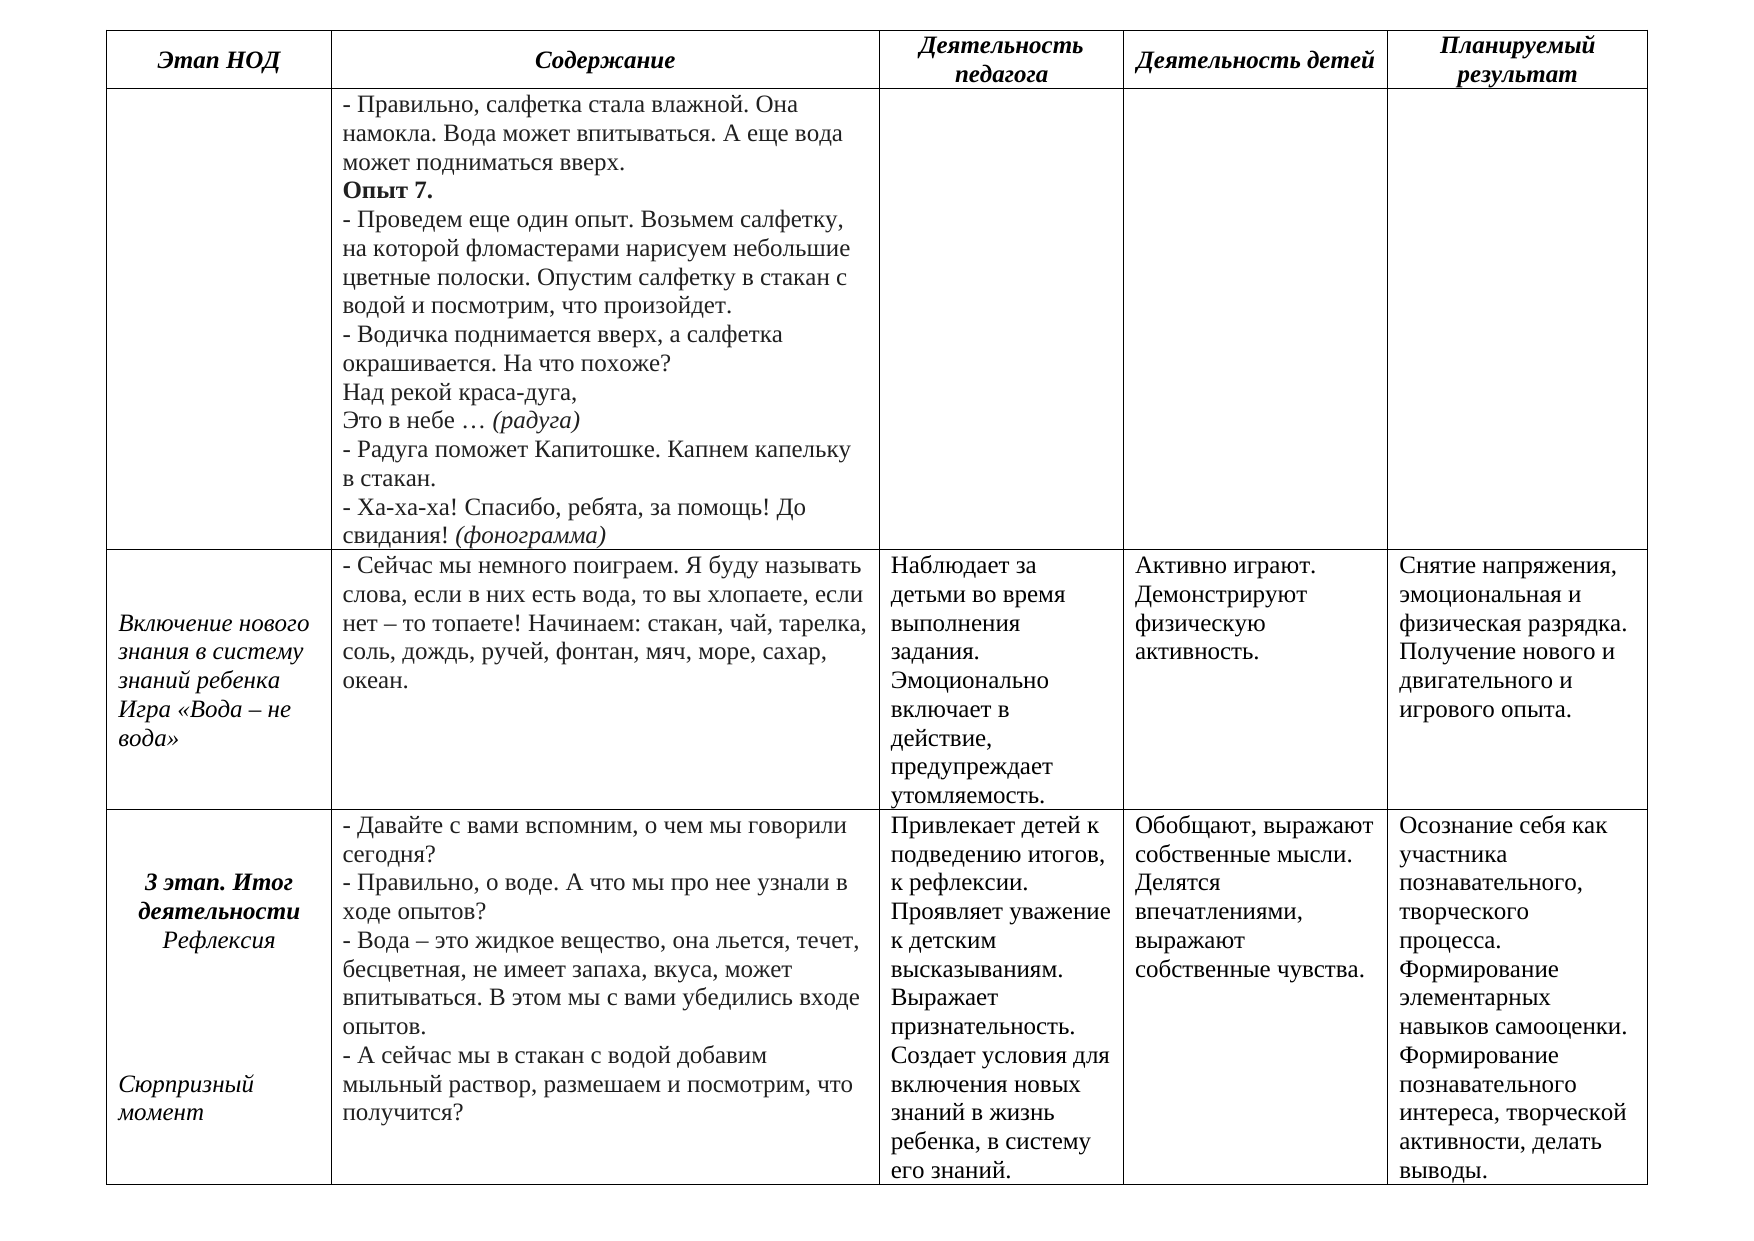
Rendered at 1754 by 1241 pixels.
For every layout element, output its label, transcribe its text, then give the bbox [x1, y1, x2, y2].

table_cell 3 этап. Итог деятельности Рефлексия Сюрпризный момент [107, 810, 331, 1184]
table_cell - Давайте с вами вспомним, о чем мы говорили сегодня? - Правильно, о воде. А что мы про нее узнали в ходе опытов? - Вода – это жидкое вещество, она льется, течет, бесцветная, не имеет запаха, вкуса, может впитываться. В этом мы с вами убедились входе опытов. - А сейчас мы в стакан с водой добавим мыльный раствор, размешаем и посмотрим, что получится? [332, 810, 879, 1184]
table_cell Снятие напряжения, эмоциональная и физическая разрядка. Получение нового и двигательного и игрового опыта. [1388, 550, 1647, 809]
table_cell - Сейчас мы немного поиграем. Я буду называть слова, если в них есть вода, то вы хлопаете, если нет – то топаете! Начинаем: стакан, чай, тарелка, соль, дождь, ручей, фонтан, мяч, море, сахар, океан. [332, 550, 879, 809]
table_header Планируемый результат [1388, 31, 1647, 88]
table_header Этап НОД [107, 31, 331, 88]
table_cell Обобщают, выражают собственные мысли. Делятся впечатлениями, выражают собственные чувства. [1124, 810, 1387, 1184]
table_cell Активно играют. Демонстрируют физическую активность. [1124, 550, 1387, 809]
table_header Деятельность педагога [880, 31, 1123, 88]
table_header Содержание [332, 31, 879, 88]
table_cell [1388, 89, 1647, 549]
table_cell Наблюдает за детьми во время выполнения задания. Эмоционально включает в действие, предупреждает утомляемость. [880, 550, 1123, 809]
table_cell Осознание себя как участника познавательного, творческого процесса. Формирование элементарных навыков самооценки. Формирование познавательного интереса, творческой активности, делать выводы. [1388, 810, 1647, 1184]
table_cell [1124, 89, 1387, 549]
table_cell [880, 89, 1123, 549]
table_cell Привлекает детей к подведению итогов, к рефлексии. Проявляет уважение к детским высказываниям. Выражает признательность. Создает условия для включения новых знаний в жизнь ребенка, в систему его знаний. [880, 810, 1123, 1184]
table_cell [107, 89, 331, 549]
table_header Деятельность детей [1124, 31, 1387, 88]
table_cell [332, 89, 879, 549]
table_cell Включение нового знания в систему знаний ребенка Игра «Вода – не вода» [107, 550, 331, 809]
